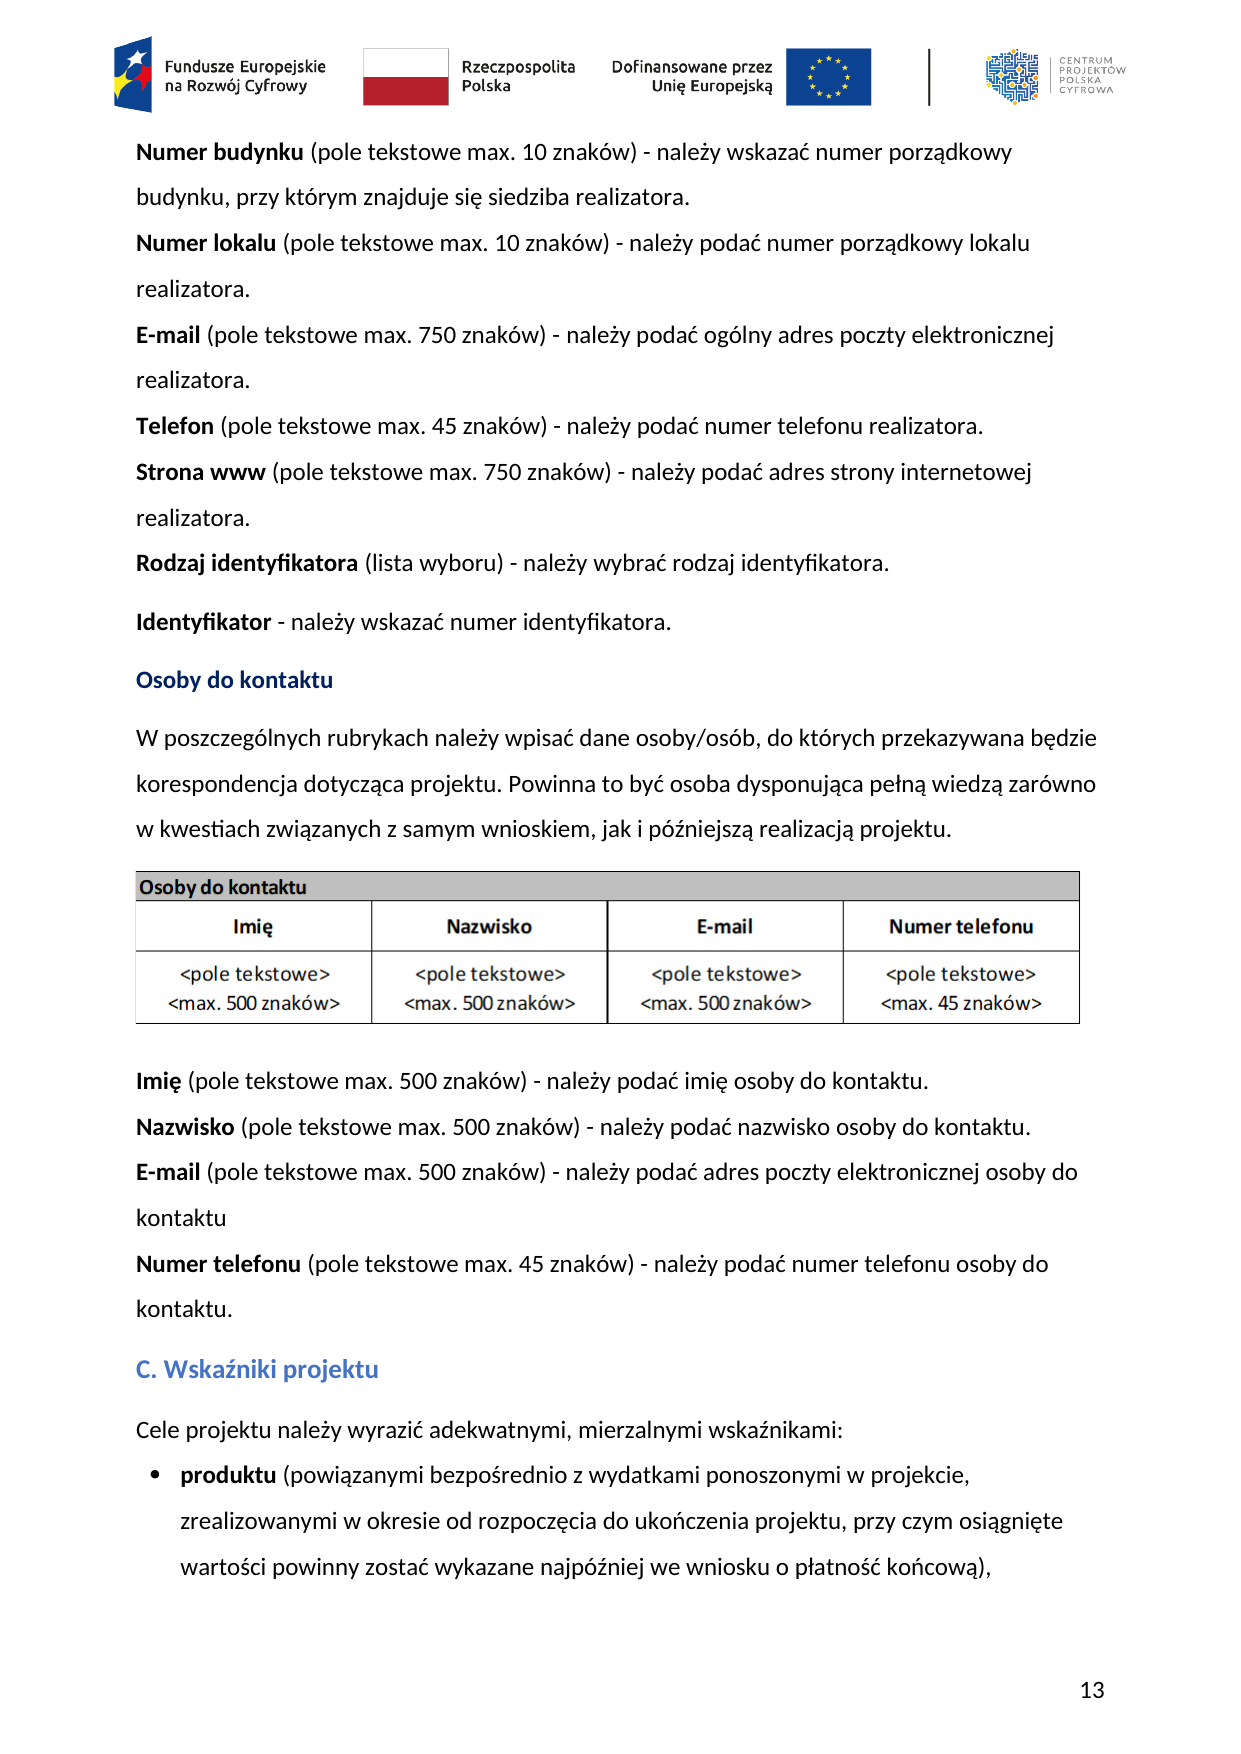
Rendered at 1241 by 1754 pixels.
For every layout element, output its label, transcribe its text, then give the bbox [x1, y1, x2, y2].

subtitle C. Wskaźniki projektu [136, 1352, 1104, 1385]
text Rodzaj identyfikatora (lista wyboru) - należy wybrać rodzaj identyfikatora. [136, 547, 1104, 578]
text Osoby do kontaktu [136, 664, 1104, 694]
text Identyfikator - należy wskazać numer identyfikatora. [136, 606, 1104, 636]
text Telefon (pole tekstowe max. 45 znaków) - należy podać numer telefonu realizatora. [136, 410, 1104, 441]
text Numer lokalu (pole tekstowe max. 10 znaków) - należy podać numer porządkowy lokalu realizatora. [136, 227, 1104, 303]
text Nazwisko (pole tekstowe max. 500 znaków) - należy podać nazwisko osoby do kontaktu. [136, 1111, 1104, 1141]
text E-mail (pole tekstowe max. 750 znaków) - należy podać ogólny adres poczty elektronicznej realizatora. [136, 319, 1104, 395]
text W poszczególnych rubrykach należy wpisać dane osoby/osób, do których przekazywana będzie korespondencja dotycząca projektu. Powinna to być osoba dysponująca pełną wiedzą zarówno w kwestiach związanych z samym wnioskiem, jak i późniejszą realizacją projektu. [136, 722, 1104, 844]
text Numer telefonu (pole tekstowe max. 45 znaków) - należy podać numer telefonu osoby do kontaktu. [136, 1248, 1104, 1324]
text Imię (pole tekstowe max. 500 znaków) - należy podać imię osoby do kontaktu. [136, 1065, 1104, 1096]
list produktu (powiązanymi bezpośrednio z wydatkami ponoszonymi w projekcie, zrealizowanymi w okresie od rozpoczęcia do ukończenia projektu, przy czym osiągnięte wartości powinny zostać wykazane najpóźniej we wniosku o płatność końcową), [151, 1459, 1104, 1582]
text E-mail (pole tekstowe max. 500 znaków) - należy podać adres poczty elektronicznej osoby do kontaktu [136, 1156, 1104, 1233]
text Strona www (pole tekstowe max. 750 znaków) - należy podać adres strony internetowej realizatora. [136, 456, 1104, 532]
text Cele projektu należy wyrazić adekwatnymi, mierzalnymi wskaźnikami: [136, 1414, 1104, 1444]
text Numer budynku (pole tekstowe max. 10 znaków) - należy wskazać numer porządkowy budynku, przy którym znajduje się siedziba realizatora. [136, 136, 1104, 212]
picture [114, 36, 1126, 113]
picture [135, 871, 1081, 1025]
